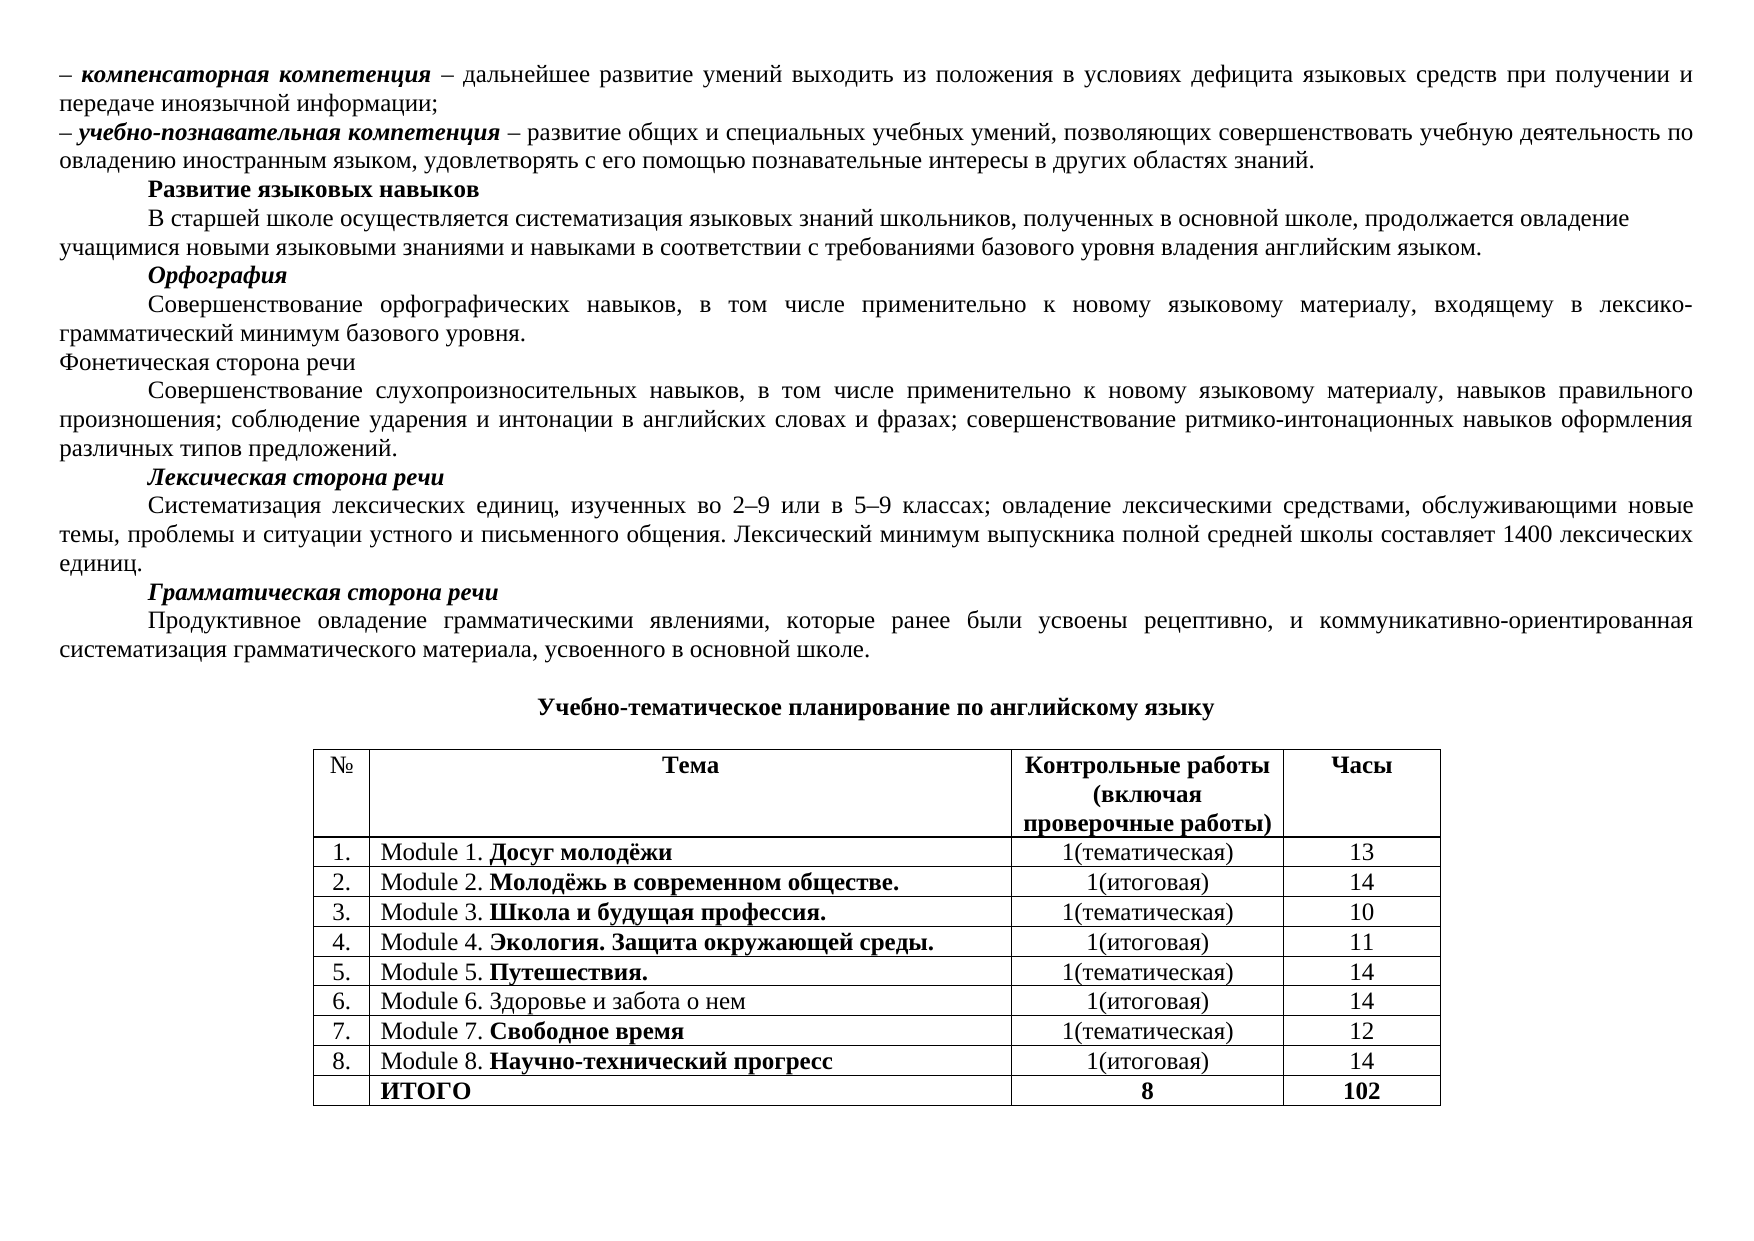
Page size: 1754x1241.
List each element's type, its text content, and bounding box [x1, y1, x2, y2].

table_cell 1(итоговая) [1012, 867, 1283, 896]
table_cell 5. [314, 957, 369, 985]
table_header № [314, 750, 369, 836]
table_cell 1(тематическая) [1012, 838, 1283, 866]
table_cell 14 [1284, 867, 1440, 896]
text Совершенствование слухопроизносительных навыков, в том числе применительно к новому языковому материалу, навыков правильного произношения; соблюдение ударения и интонации в английских словах и фразах; совершенствование ритмико-интонационных навыков оформления различных типов предложений. [59, 375, 1695, 462]
text Орфография [59, 260, 1695, 289]
table_cell 7. [314, 1016, 369, 1045]
table_cell Module 2. Молодёжь в современном обществе. [370, 867, 1011, 896]
table_cell 13 [1284, 838, 1440, 866]
table_cell 12 [1284, 1016, 1440, 1045]
text Учебно-тематическое планирование по английскому языку [59, 692, 1692, 720]
table_cell Module 7. Свободное время [370, 1016, 1011, 1045]
table_cell 1(итоговая) [1012, 986, 1283, 1015]
table_cell ИТОГО [370, 1076, 1011, 1104]
table_cell 102 [1284, 1076, 1440, 1104]
table_cell 1(итоговая) [1012, 1046, 1283, 1075]
table_header Тема [370, 750, 1011, 836]
table_cell 14 [1284, 957, 1440, 985]
table_cell [314, 1076, 369, 1104]
text – компенсаторная компетенция – дальнейшее развитие умений выходить из положения в условиях дефицита языковых средств при получении и передаче иноязычной информации; [59, 59, 1695, 117]
table_cell 4. [314, 927, 369, 956]
table_cell 8. [314, 1046, 369, 1075]
text – учебно-познавательная компетенция – развитие общих и специальных учебных умений, позволяющих совершенствовать учебную деятельность по овладению иностранным языком, удовлетворять с его помощью познавательные интересы в других областях знаний. [59, 117, 1695, 174]
table_cell Module 1. Досуг молодёжи [370, 838, 1011, 866]
table_cell Module 4. Экология. Защита окружающей среды. [370, 927, 1011, 956]
table_cell 11 [1284, 927, 1440, 956]
table_cell 14 [1284, 1046, 1440, 1075]
table_header Контрольные работы (включая проверочные работы) [1012, 750, 1283, 836]
text Совершенствование орфографических навыков, в том числе применительно к новому языковому материалу, входящему в лексико-грамматический минимум базового уровня. [59, 289, 1695, 347]
table_cell 3. [314, 897, 369, 926]
table_header Часы [1284, 750, 1440, 836]
table_cell Module 8. Научно-технический прогресс [370, 1046, 1011, 1075]
text Лексическая сторона речи [59, 462, 1695, 490]
table_cell Module 3. Школа и будущая профессия. [370, 897, 1011, 926]
table_cell 10 [1284, 897, 1440, 926]
table_cell 1(тематическая) [1012, 1016, 1283, 1045]
text Развитие языковых навыков [59, 174, 1695, 203]
table_cell 1(итоговая) [1012, 927, 1283, 956]
text Фонетическая сторона речи [59, 347, 1695, 375]
table_cell Module 6. Здоровье и забота о нем [370, 986, 1011, 1015]
table_cell 2. [314, 867, 369, 896]
text Продуктивное овладение грамматическими явлениями, которые ранее были усвоены рецептивно, и коммуникативно-ориентированная систематизация грамматического материала, усвоенного в основной школе. [59, 605, 1695, 663]
table_cell 6. [314, 986, 369, 1015]
table_cell 1. [314, 838, 369, 866]
text Систематизация лексических единиц, изученных во 2–9 или в 5–9 классах; овладение лексическими средствами, обслуживающими новые темы, проблемы и ситуации устного и письменного общения. Лексический минимум выпускника полной средней школы составляет 1400 лексических единиц. [59, 490, 1695, 577]
table_cell 1(тематическая) [1012, 897, 1283, 926]
table_cell Module 5. Путешествия. [370, 957, 1011, 985]
text В старшей школе осуществляется систематизация языковых знаний школьников, полученных в основной школе, продолжается овладение учащимися новыми языковыми знаниями и навыками в соответствии с требованиями базового уровня владения английским языком. [59, 203, 1695, 260]
table_cell 14 [1284, 986, 1440, 1015]
table_cell 8 [1012, 1076, 1283, 1104]
table_cell 1(тематическая) [1012, 957, 1283, 985]
text Грамматическая сторона речи [59, 577, 1695, 605]
